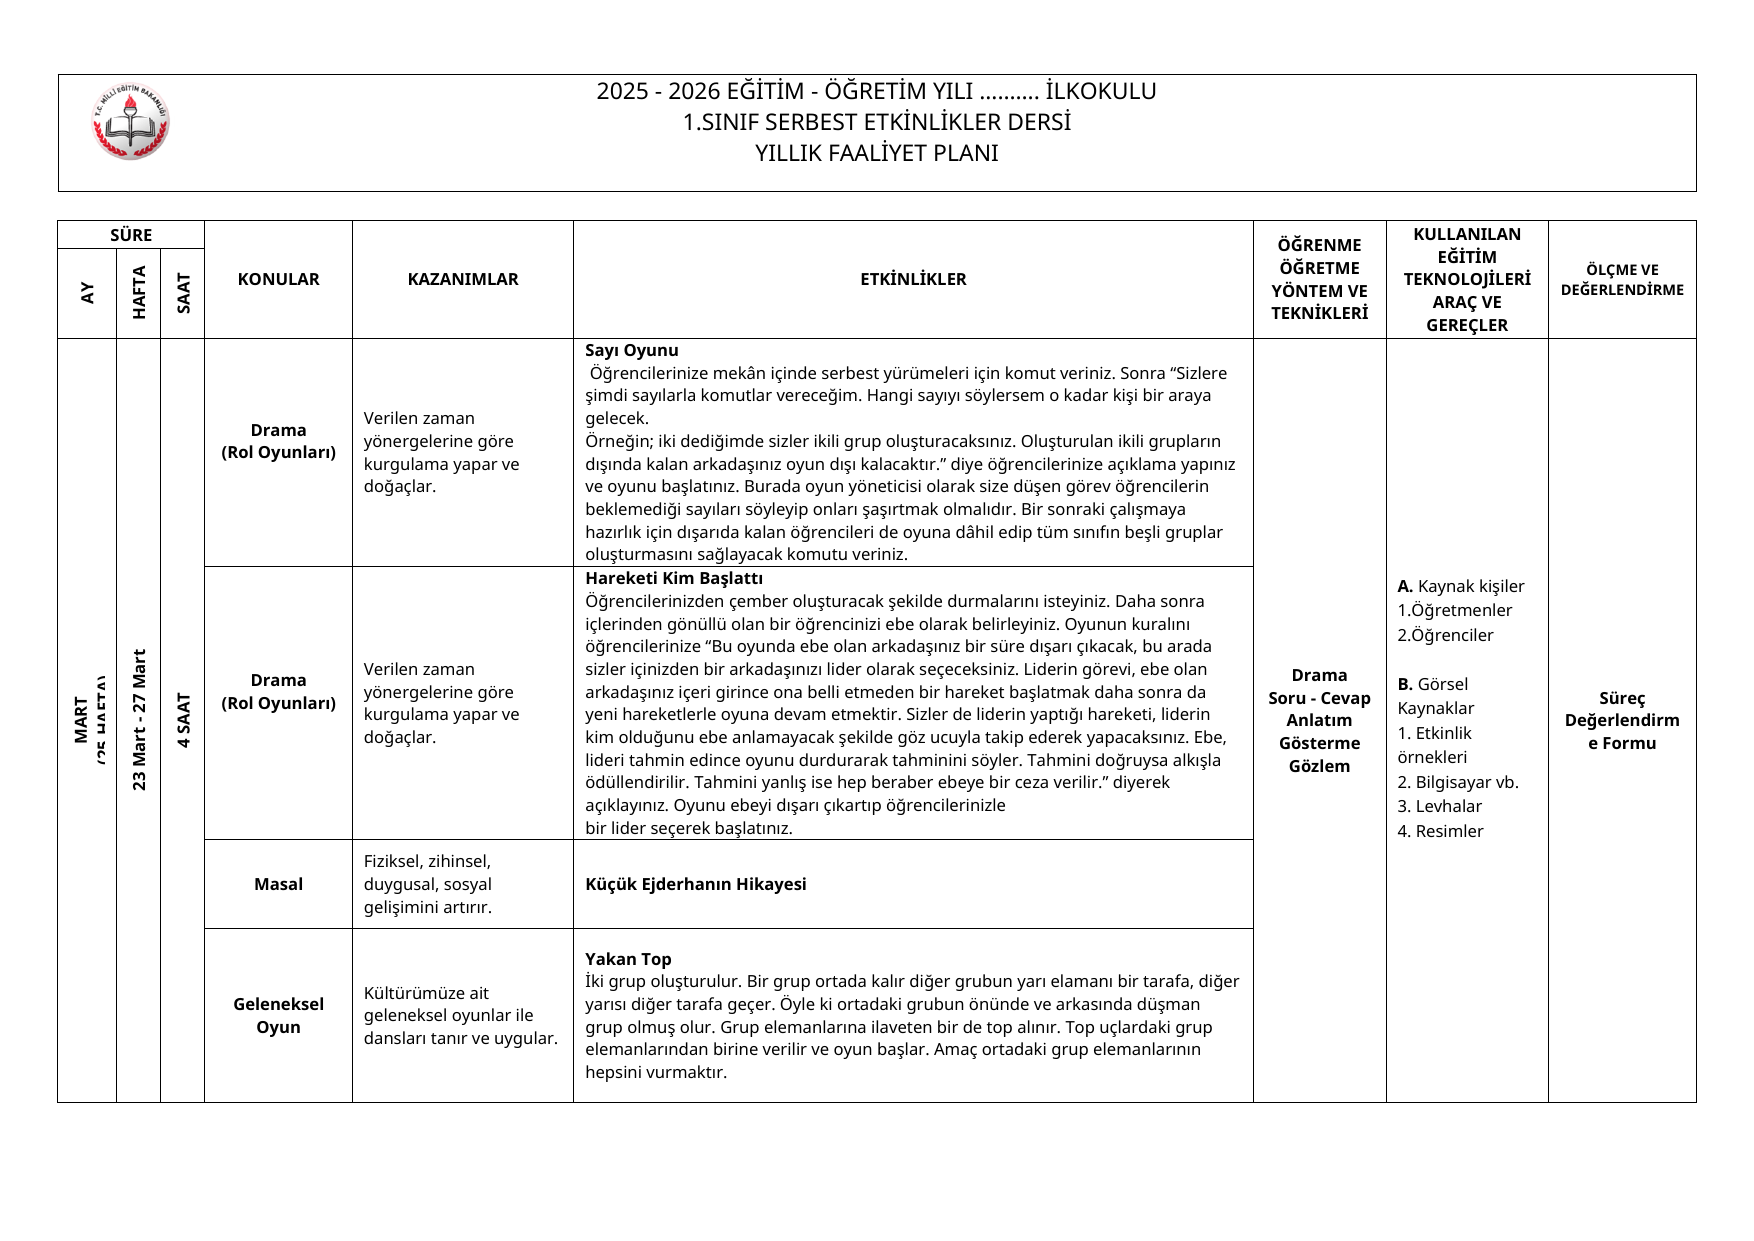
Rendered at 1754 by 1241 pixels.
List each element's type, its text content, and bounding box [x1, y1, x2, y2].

table_header ÖLÇME VE DEĞERLENDİRME [1549, 221, 1696, 338]
table_cell Drama (Rol Oyunları) [205, 339, 352, 566]
table_cell Yakan Top İki grup oluşturulur. Bir grup ortada kalır diğer grubun yarı elamanı bir tarafa, diğer yarısı diğer tarafa geçer. Öyle ki ortadaki grubun önünde ve arkasında düşman grup olmuş olur. Grup elemanlarına ilaveten bir de top alınır. Top uçlardaki grup elemanlarından birine verilir ve oyun başlar. Amaç ortadaki grup elemanlarının hepsini vurmaktır. [574, 929, 1253, 1102]
table_cell Drama Soru - Cevap Anlatım Gösterme Gözlem [1254, 339, 1386, 1102]
table_header SÜRE [58, 221, 204, 248]
table_header ÖĞRENME ÖĞRETME YÖNTEM VE TEKNİKLERİ [1254, 221, 1386, 338]
table_cell HAFTA [117, 249, 160, 338]
table_cell Hareketi Kim Başlattı Öğrencilerinizden çember oluşturacak şekilde durmalarını isteyiniz. Daha sonra içlerinden gönüllü olan bir öğrencinizi ebe olarak belirleyiniz. Oyunun kuralını öğrencilerinize “Bu oyunda ebe olan arkadaşınız bir süre dışarı çıkacak, bu arada sizler içinizden bir arkadaşınızı lider olarak seçeceksiniz. Liderin görevi, ebe olan arkadaşınız içeri girince ona belli etmeden bir hareket başlatmak daha sonra da yeni hareketlerle oyuna devam etmektir. Sizler de liderin yaptığı hareketi, liderin kim olduğunu ebe anlamayacak şekilde göz ucuyla takip ederek yapacaksınız. Ebe, lideri tahmin edince oyunu durdurarak tahminini söyler. Tahmini doğruysa alkışla ödüllendirilir. Tahmini yanlış ise hep beraber ebeye bir ceza verilir.” diyerek açıklayınız. Oyunu ebeyi dışarı çıkartıp öğrencilerinizle bir lider seçerek başlatınız. [574, 567, 1253, 839]
table_cell Kültürümüze ait geleneksel oyunlar ile dansları tanır ve uygular. [353, 929, 573, 1102]
table_cell Verilen zaman yönergelerine göre kurgulama yapar ve doğaçlar. [353, 339, 573, 566]
table_cell Verilen zaman yönergelerine göre kurgulama yapar ve doğaçlar. [353, 567, 573, 839]
table_header KAZANIMLAR [353, 221, 573, 338]
table_header KULLANILAN EĞİTİM TEKNOLOJİLERİ ARAÇ VE GEREÇLER [1387, 221, 1548, 338]
table_cell Süreç Değerlendirme Formu [1549, 339, 1696, 1102]
table_header ETKİNLİKLER [574, 221, 1253, 338]
table_cell Küçük Ejderhanın Hikayesi [574, 840, 1253, 927]
table_header KONULAR [205, 221, 352, 338]
table_cell Masal [205, 840, 352, 927]
table_cell 23 Mart - 27 Mart [117, 339, 160, 1102]
picture [85, 77, 175, 167]
table_cell A. Kaynak kişiler 1.Öğretmenler 2.Öğrenciler B. Görsel Kaynaklar 1. Etkinlik örnekleri 2. Bilgisayar vb. 3. Levhalar 4. Resimler [1387, 339, 1548, 1102]
table_cell 4 SAAT [161, 339, 204, 1102]
table_cell MART (25.HAFTA) [58, 339, 116, 1102]
table_cell AY [58, 249, 116, 338]
table_cell Sayı Oyunu Öğrencilerinize mekân içinde serbest yürümeleri için komut veriniz. Sonra “Sizlere şimdi sayılarla komutlar vereceğim. Hangi sayıyı söylersem o kadar kişi bir araya gelecek. Örneğin; iki dediğimde sizler ikili grup oluşturacaksınız. Oluşturulan ikili grupların dışında kalan arkadaşınız oyun dışı kalacaktır.” diye öğrencilerinize açıklama yapınız ve oyunu başlatınız. Burada oyun yöneticisi olarak size düşen görev öğrencilerin beklemediği sayıları söyleyip onları şaşırtmak olmalıdır. Bir sonraki çalışmaya hazırlık için dışarıda kalan öğrencileri de oyuna dâhil edip tüm sınıfın beşli gruplar oluşturmasını sağlayacak komutu veriniz. [574, 339, 1253, 566]
table_cell Fiziksel, zihinsel, duygusal, sosyal gelişimini artırır. [353, 840, 573, 927]
table_cell SAAT [161, 249, 204, 338]
table_cell Drama (Rol Oyunları) [205, 567, 352, 839]
table_cell Geleneksel Oyun [205, 929, 352, 1102]
